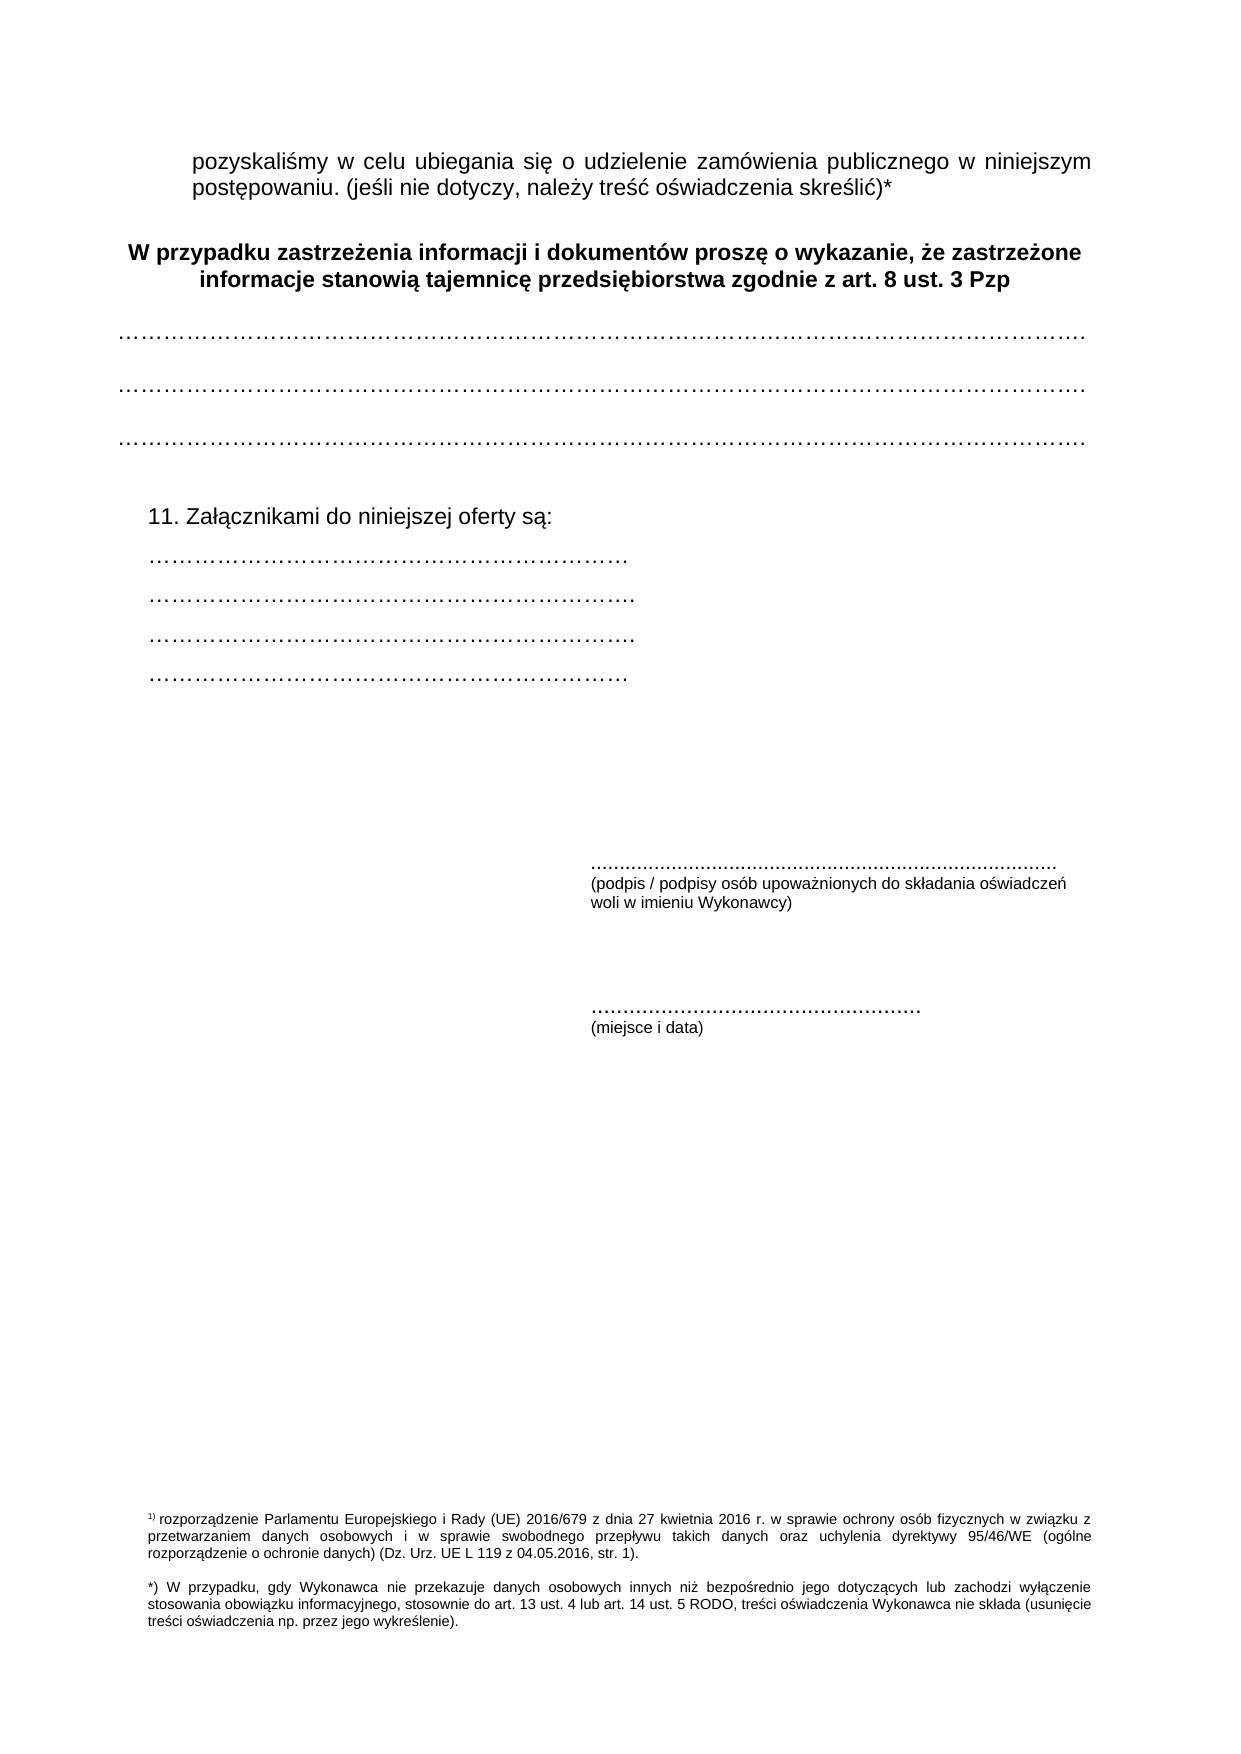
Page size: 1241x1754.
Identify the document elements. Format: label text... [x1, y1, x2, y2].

text ………………………………………………………………………………………………………………. [117, 318, 1093, 344]
text ………………………………………………………………………………………………………………. [117, 371, 1093, 397]
text ………………………………………………………. [148, 581, 1093, 607]
text W przypadku zastrzeżenia informacji i dokumentów proszę o wykazanie, że zastrzeżone informacje stanowią tajemnicę przedsiębiorstwa zgodnie z art. 8 ust. 3 Pzp [117, 239, 1093, 292]
text ……………………………………………………… [148, 542, 1093, 568]
text 11. Załącznikami do niniejszej oferty są: [148, 503, 1093, 529]
text .................................................... [517, 992, 1093, 1018]
text ……………………………………………………… [148, 660, 1093, 686]
text (miejsce i data) [517, 1018, 1093, 1037]
text ................................................................................. [148, 850, 1093, 874]
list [148, 148, 1093, 200]
text *) W przypadku, gdy Wykonawca nie przekazuje danych osobowych innych niż bezpośrednio jego dotyczących lub zachodzi wyłączenie stosowania obowiązku informacyjnego, stosownie do art. 13 ust. 4 lub art. 14 ust. 5 RODO, treści oświadczenia Wykonawca nie składa (usunięcie treści oświadczenia np. przez jego wykreślenie). [148, 1579, 1093, 1629]
text 1) rozporządzenie Parlamentu Europejskiego i Rady (UE) 2016/679 z dnia 27 kwietnia 2016 r. w sprawie ochrony osób fizycznych w związku z przetwarzaniem danych osobowych i w sprawie swobodnego przepływu takich danych oraz uchylenia dyrektywy 95/46/WE (ogólne rozporządzenie o ochronie danych) (Dz. Urz. UE L 119 z 04.05.2016, str. 1). [148, 1511, 1093, 1561]
text ………………………………………………………. [148, 621, 1093, 647]
text (podpis / podpisy osób upoważnionych do składania oświadczeń woli w imieniu Wykonawcy) [591, 874, 1093, 912]
text ………………………………………………………………………………………………………………. [117, 424, 1093, 450]
